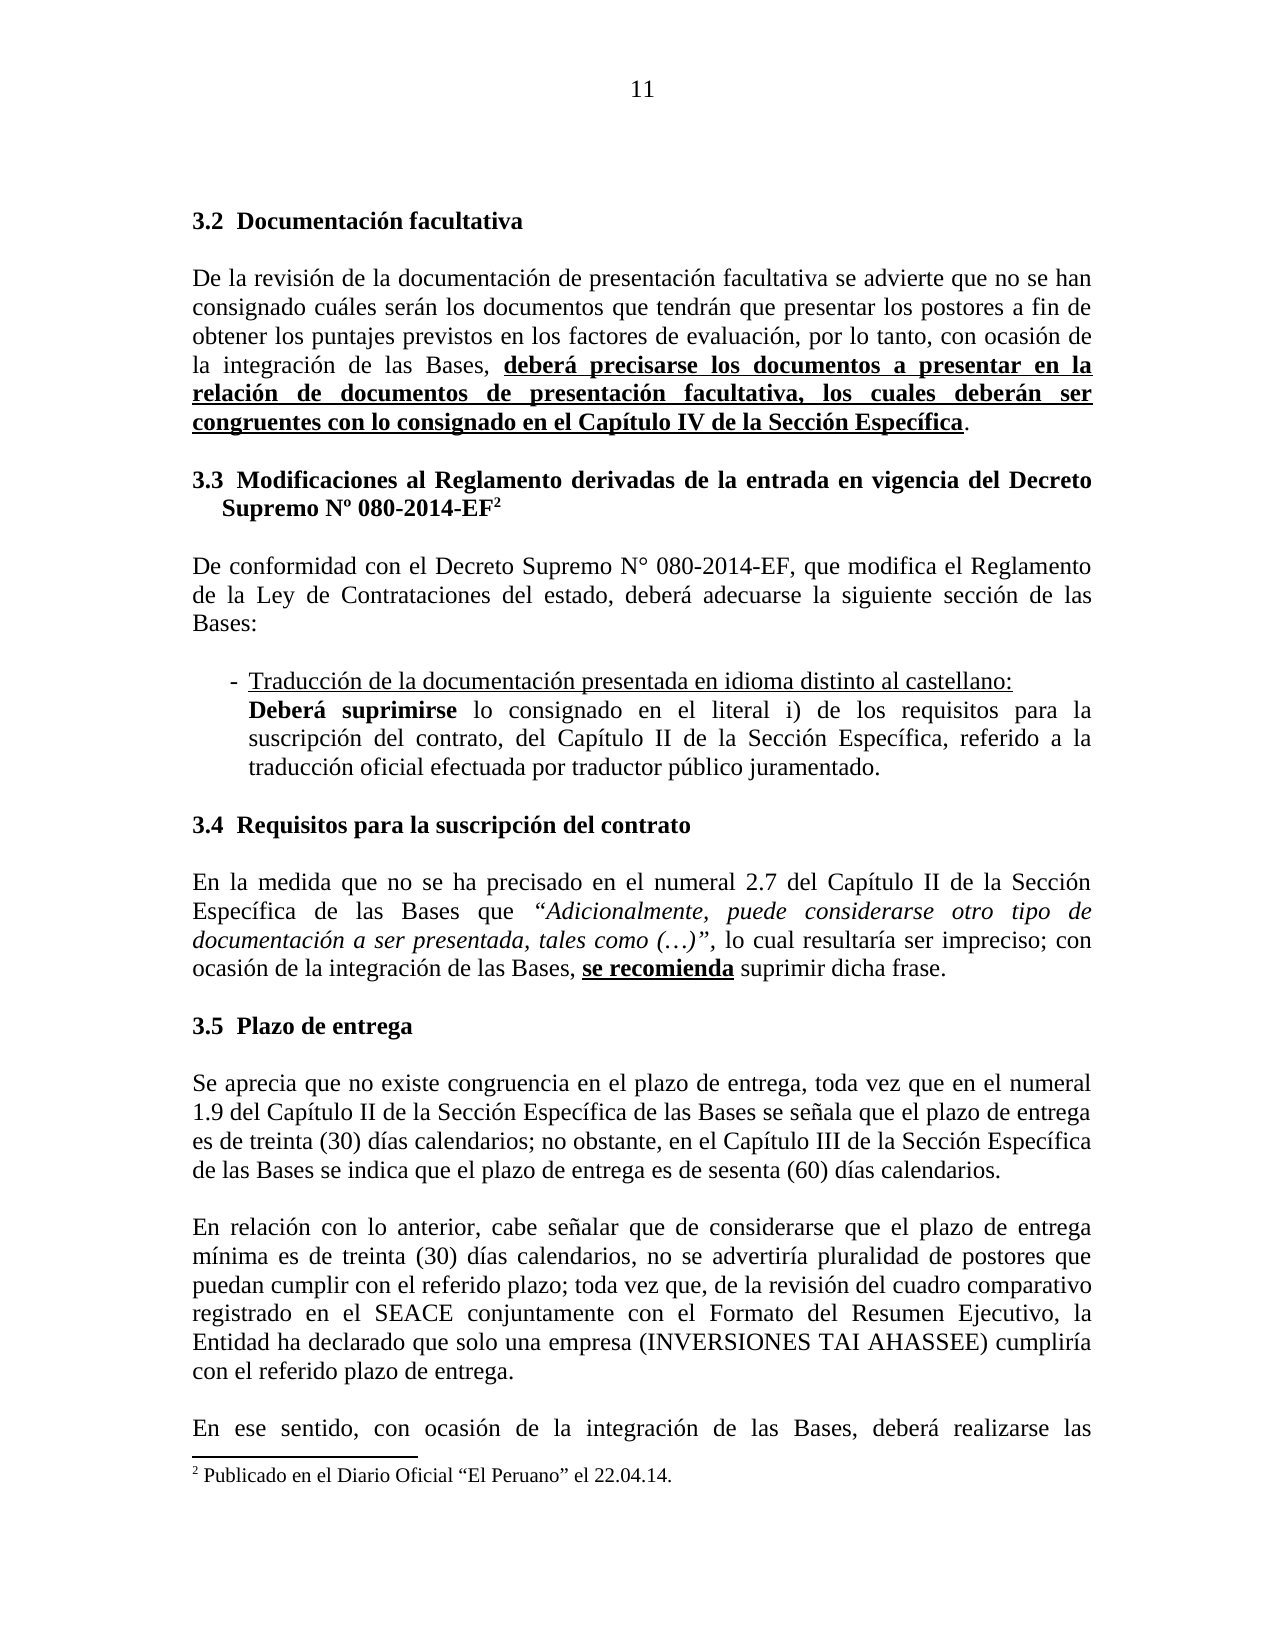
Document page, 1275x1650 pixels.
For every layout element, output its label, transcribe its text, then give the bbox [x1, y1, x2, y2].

list Requisitos para la suscripción del contrato [192, 810, 1093, 838]
list Documentación facultativa [192, 206, 1093, 235]
text Deberá suprimirse lo consignado en el literal i) de los requisitos para la suscripción del contrato, del Capítulo II de la Sección Específica, referido a la traducción oficial efectuada por traductor público juramentado. [248, 695, 1093, 781]
text De conformidad con el Decreto Supremo N° 080-2014-EF, que modifica el Reglamento de la Ley de Contrataciones del estado, deberá adecuarse la siguiente sección de las Bases: [192, 551, 1093, 637]
text En relación con lo anterior, cabe señalar que de considerarse que el plazo de entrega mínima es de treinta (30) días calendarios, no se advertiría pluralidad de postores que puedan cumplir con el referido plazo; toda vez que, de la revisión del cuadro comparativo registrado en el SEACE conjuntamente con el Formato del Resumen Ejecutivo, la Entidad ha declarado que solo una empresa (INVERSIONES TAI AHASSEE) cumpliría con el referido plazo de entrega. [192, 1212, 1093, 1385]
list Plazo de entrega [192, 1011, 1093, 1040]
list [192, 1413, 1093, 1442]
text De la revisión de la documentación de presentación facultativa se advierte que no se han consignado cuáles serán los documentos que tendrán que presentar los postores a fin de obtener los puntajes previstos en los factores de evaluación, por lo tanto, con ocasión de la integración de las Bases, deberá precisarse los documentos a presentar en la relación de documentos de presentación facultativa, los cuales deberán ser congruentes con lo consignado en el Capítulo IV de la Sección Específica. [192, 263, 1093, 403]
list Traducción de la documentación presentada en idioma distinto al castellano: [229, 666, 1093, 695]
list Modificaciones al Reglamento derivadas de la entrada en vigencia del Decreto Supremo Nº 080-2014-EF [192, 465, 1093, 522]
text En la medida que no se ha precisado en el numeral 2.7 del Capítulo II de la Sección Específica de las Bases que “Adicionalmente, puede considerarse otro tipo de documentación a ser presentada, tales como (…)”, lo cual resultaría ser impreciso; con ocasión de la integración de las Bases, se recomienda suprimir dicha frase. [192, 867, 1093, 982]
text Se aprecia que no existe congruencia en el plazo de entrega, toda vez que en el numeral 1.9 del Capítulo II de la Sección Específica de las Bases se señala que el plazo de entrega es de treinta (30) días calendarios; no obstante, en el Capítulo III de la Sección Específica de las Bases se indica que el plazo de entrega es de sesenta (60) días calendarios. [192, 1068, 1093, 1183]
